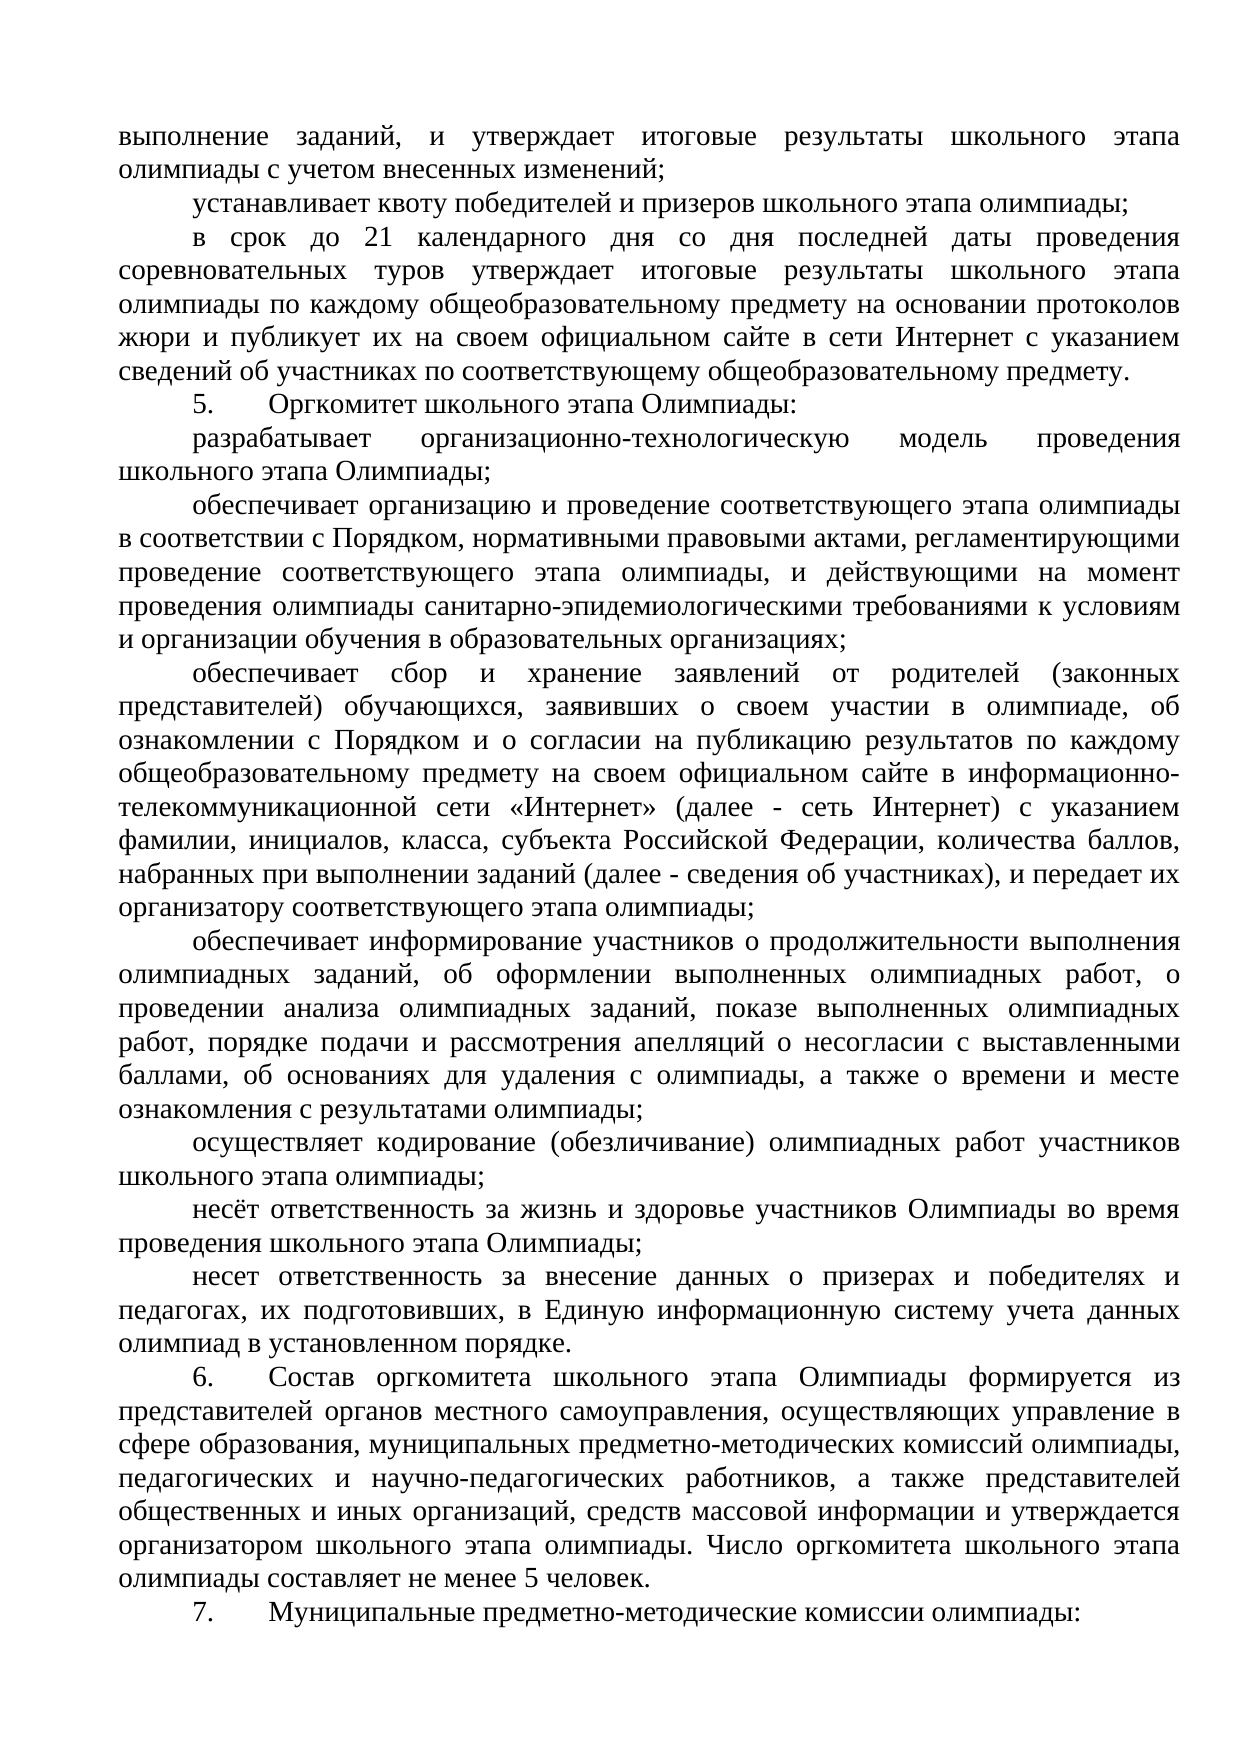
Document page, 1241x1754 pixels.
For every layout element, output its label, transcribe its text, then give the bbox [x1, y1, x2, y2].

text обеспечивает информирование участников о продолжительности выполнения олимпиадных заданий, об оформлении выполненных олимпиадных работ, о проведении анализа олимпиадных заданий, показе выполненных олимпиадных работ, порядке подачи и рассмотрения апелляций о несогласии с выставленными баллами, об основаниях для удаления с олимпиады, а также о времени и месте ознакомления с результатами олимпиады; [118, 923, 1181, 1124]
list Состав оргкомитета школьного этапа Олимпиады формируется из представителей органов местного самоуправления, осуществляющих управление в сфере образования, муниципальных предметно-методических комиссий олимпиады, педагогических и научно-педагогических работников, а также представителей общественных и иных организаций, средств массовой информации и утверждается организатором школьного этапа олимпиады. Число оргкомитета школьного этапа олимпиады составляет не менее 5 человек. [118, 1359, 1181, 1594]
text несет ответственность за внесение данных о призерах и победителях и педагогах, их подготовивших, в Единую информационную систему учета данных олимпиад в установленном порядке. [118, 1258, 1181, 1359]
text в срок до 21 календарного дня со дня последней даты проведения соревновательных туров утверждает итоговые результаты школьного этапа олимпиады по каждому общеобразовательному предмету на основании протоколов жюри и публикует их на своем официальном сайте в сети Интернет с указанием сведений об участниках по соответствующему общеобразовательному предмету. [118, 219, 1181, 386]
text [118, 118, 1181, 185]
text обеспечивает организацию и проведение соответствующего этапа олимпиады в соответствии с Порядком, нормативными правовыми актами, регламентирующими проведение соответствующего этапа олимпиады, и действующими на момент проведения олимпиады санитарно-эпидемиологическими требованиями к условиям и организации обучения в образовательных организациях; [118, 487, 1181, 655]
text обеспечивает сбор и хранение заявлений от родителей (законных представителей) обучающихся, заявивших о своем участии в олимпиаде, об ознакомлении с Порядком и о согласии на публикацию результатов по каждому общеобразовательному предмету на своем официальном сайте в информационно-телекоммуникационной сети «Интернет» (далее - сеть Интернет) с указанием фамилии, инициалов, класса, субъекта Российской Федерации, количества баллов, набранных при выполнении заданий (далее - сведения об участниках), и передает их организатору соответствующего этапа олимпиады; [118, 655, 1181, 923]
list Оргкомитет школьного этапа Олимпиады: [118, 386, 1181, 420]
text устанавливает квоту победителей и призеров школьного этапа олимпиады; [118, 185, 1181, 219]
list Муниципальные предметно-методические комиссии олимпиады: [118, 1594, 1181, 1627]
text несёт ответственность за жизнь и здоровье участников Олимпиады во время проведения школьного этапа Олимпиады; [118, 1191, 1181, 1258]
text осуществляет кодирование (обезличивание) олимпиадных работ участников школьного этапа олимпиады; [118, 1124, 1181, 1191]
text разрабатывает организационно-технологическую модель проведения школьного этапа Олимпиады; [118, 420, 1181, 487]
